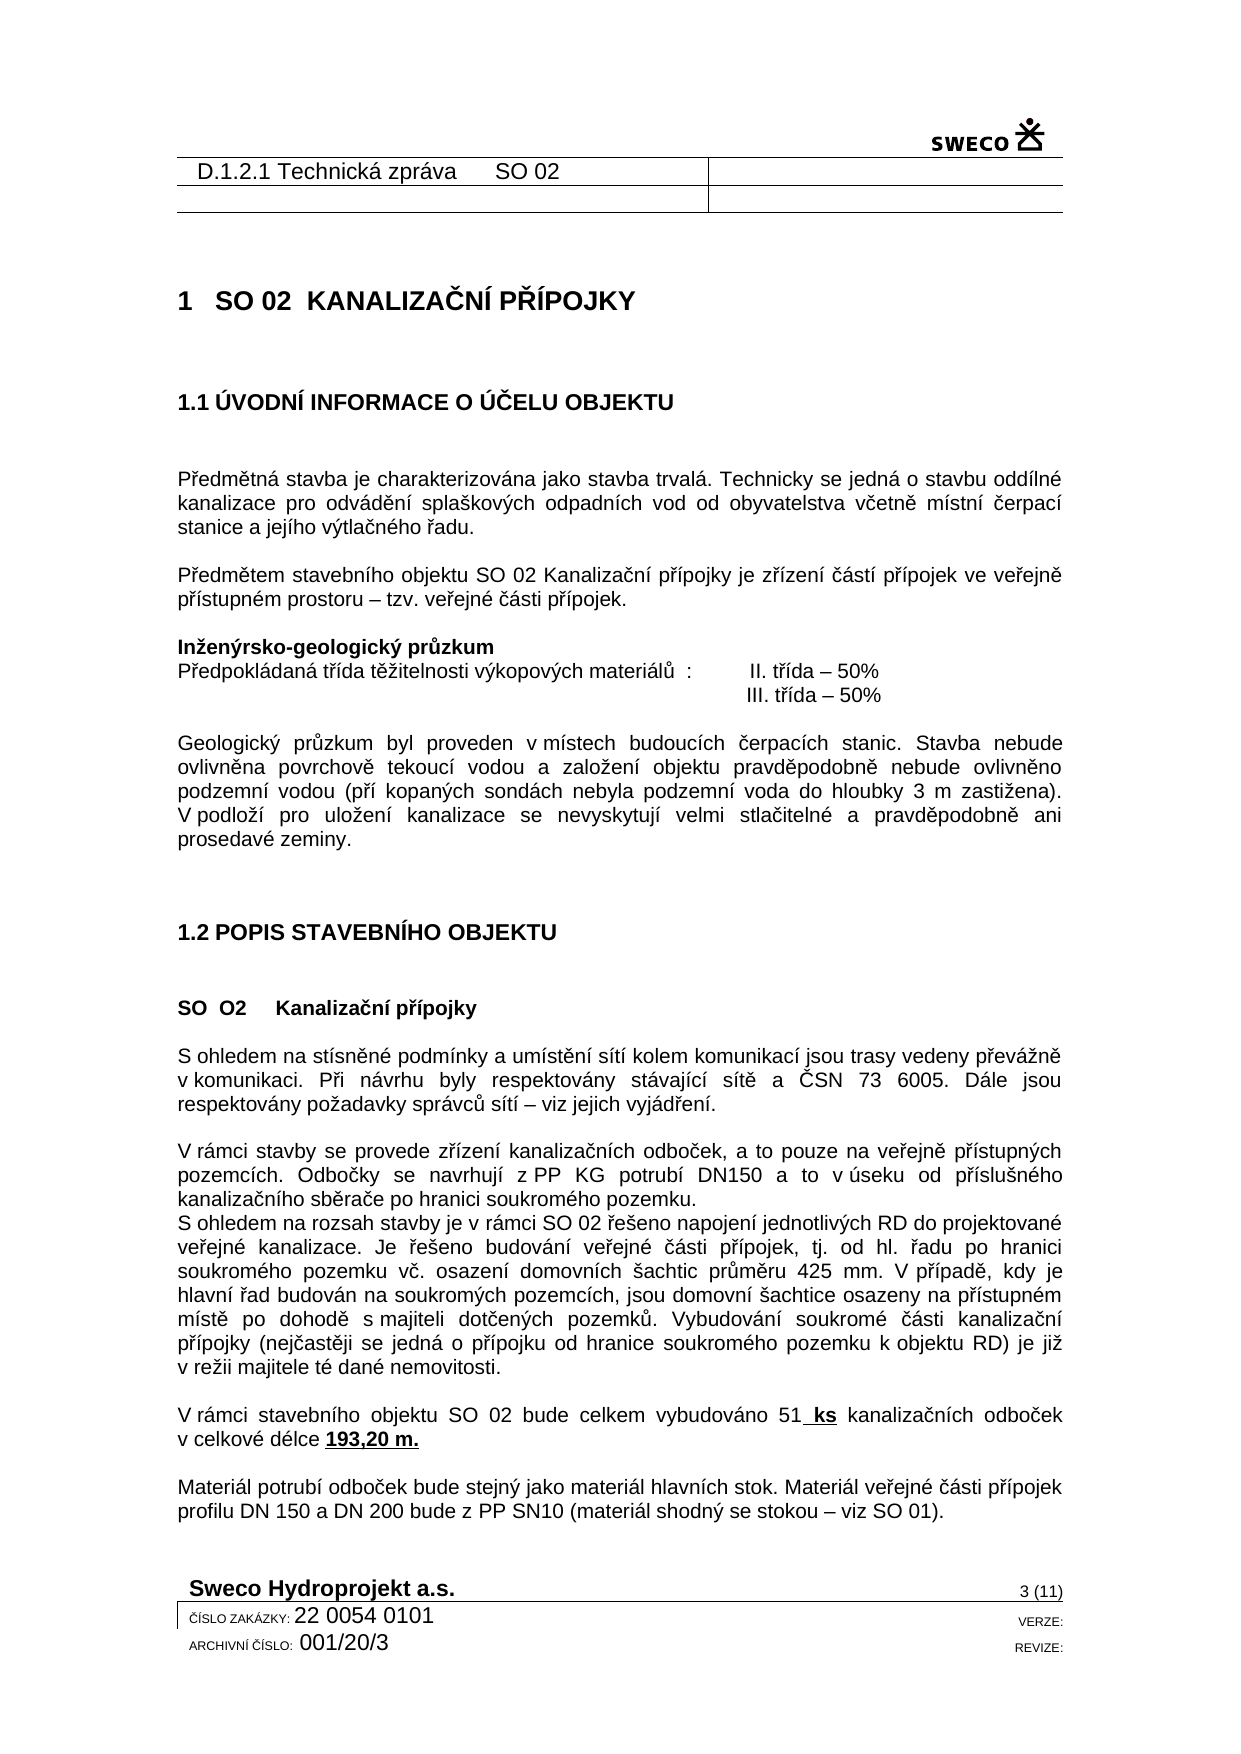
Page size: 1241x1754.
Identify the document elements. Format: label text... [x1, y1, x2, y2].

text S ohledem na rozsah stavby je v rámci SO 02 řešeno napojení jednotlivých RD do projektované veřejné kanalizace. Je řešeno budování veřejné části přípojek, tj. od hl. řadu po hranici soukromého pozemku vč. osazení domovních šachtic průměru 425 mm. V případě, kdy je hlavní řad budován na soukromých pozemcích, jsou domovní šachtice osazeny na přístupném místě po dohodě s majiteli dotčených pozemků. Vybudování soukromé části kanalizační přípojky (nejčastěji se jedná o přípojku od hranice soukromého pozemku k objektu RD) je již v režii majitele té dané nemovitosti. [177, 1211, 1063, 1379]
text SO O2 Kanalizační přípojky [177, 996, 1063, 1019]
text Geologický průzkum byl proveden v místech budoucích čerpacích stanic. Stavba nebude ovlivněna povrchově tekoucí vodou a založení objektu pravděpodobně nebude ovlivněno podzemní vodou (pří kopaných sondách nebyla podzemní voda do hloubky 3 m zastižena). V podloží pro uložení kanalizace se nevyskytují velmi stlačitelné a pravděpodobně ani prosedavé zeminy. [177, 731, 1063, 851]
text V rámci stavby se provede zřízení kanalizačních odboček, a to pouze na veřejně přístupných pozemcích. Odbočky se navrhují z PP KG potrubí DN150 a to v úseku od příslušného kanalizačního sběrače po hranici soukromého pozemku. [177, 1139, 1063, 1211]
text Materiál potrubí odboček bude stejný jako materiál hlavních stok. Materiál veřejné části přípojek profilu DN 150 a DN 200 bude z PP SN10 (materiál shodný se stokou – viz SO 01). [177, 1475, 1063, 1523]
text S ohledem na stísněné podmínky a umístění sítí kolem komunikací jsou trasy vedeny převážně v komunikaci. Při návrhu byly respektovány stávající sítě a ČSN 73 6005. Dále jsou respektovány požadavky správců sítí – viz jejich vyjádření. [177, 1043, 1063, 1115]
text Předmětná stavba je charakterizována jako stavba trvalá. Technicky se jedná o stavbu oddílné kanalizace pro odvádění splaškových odpadních vod od obyvatelstva včetně místní čerpací stanice a jejího výtlačného řadu. [177, 467, 1063, 539]
text Předmětem stavebního objektu SO 02 Kanalizační přípojky je zřízení částí přípojek ve veřejně přístupném prostoru – tzv. veřejné části přípojek. [177, 563, 1063, 611]
text Inženýrsko-geologický průzkum [177, 635, 1063, 659]
text Předpokládaná třída těžitelnosti výkopových materiálů : II. třída – 50% [177, 659, 1063, 683]
text V rámci stavebního objektu SO 02 bude celkem vybudováno 51 ks kanalizačních odboček v celkové délce 193,20 m. [177, 1403, 1063, 1451]
subtitle SO 02 Kanalizační přípojky [177, 285, 1063, 316]
text III. třída – 50% [694, 683, 1063, 707]
subtitle Popis stavebního objektu [177, 919, 1063, 946]
subtitle Úvodní informace o účelu objektu [177, 388, 1063, 415]
